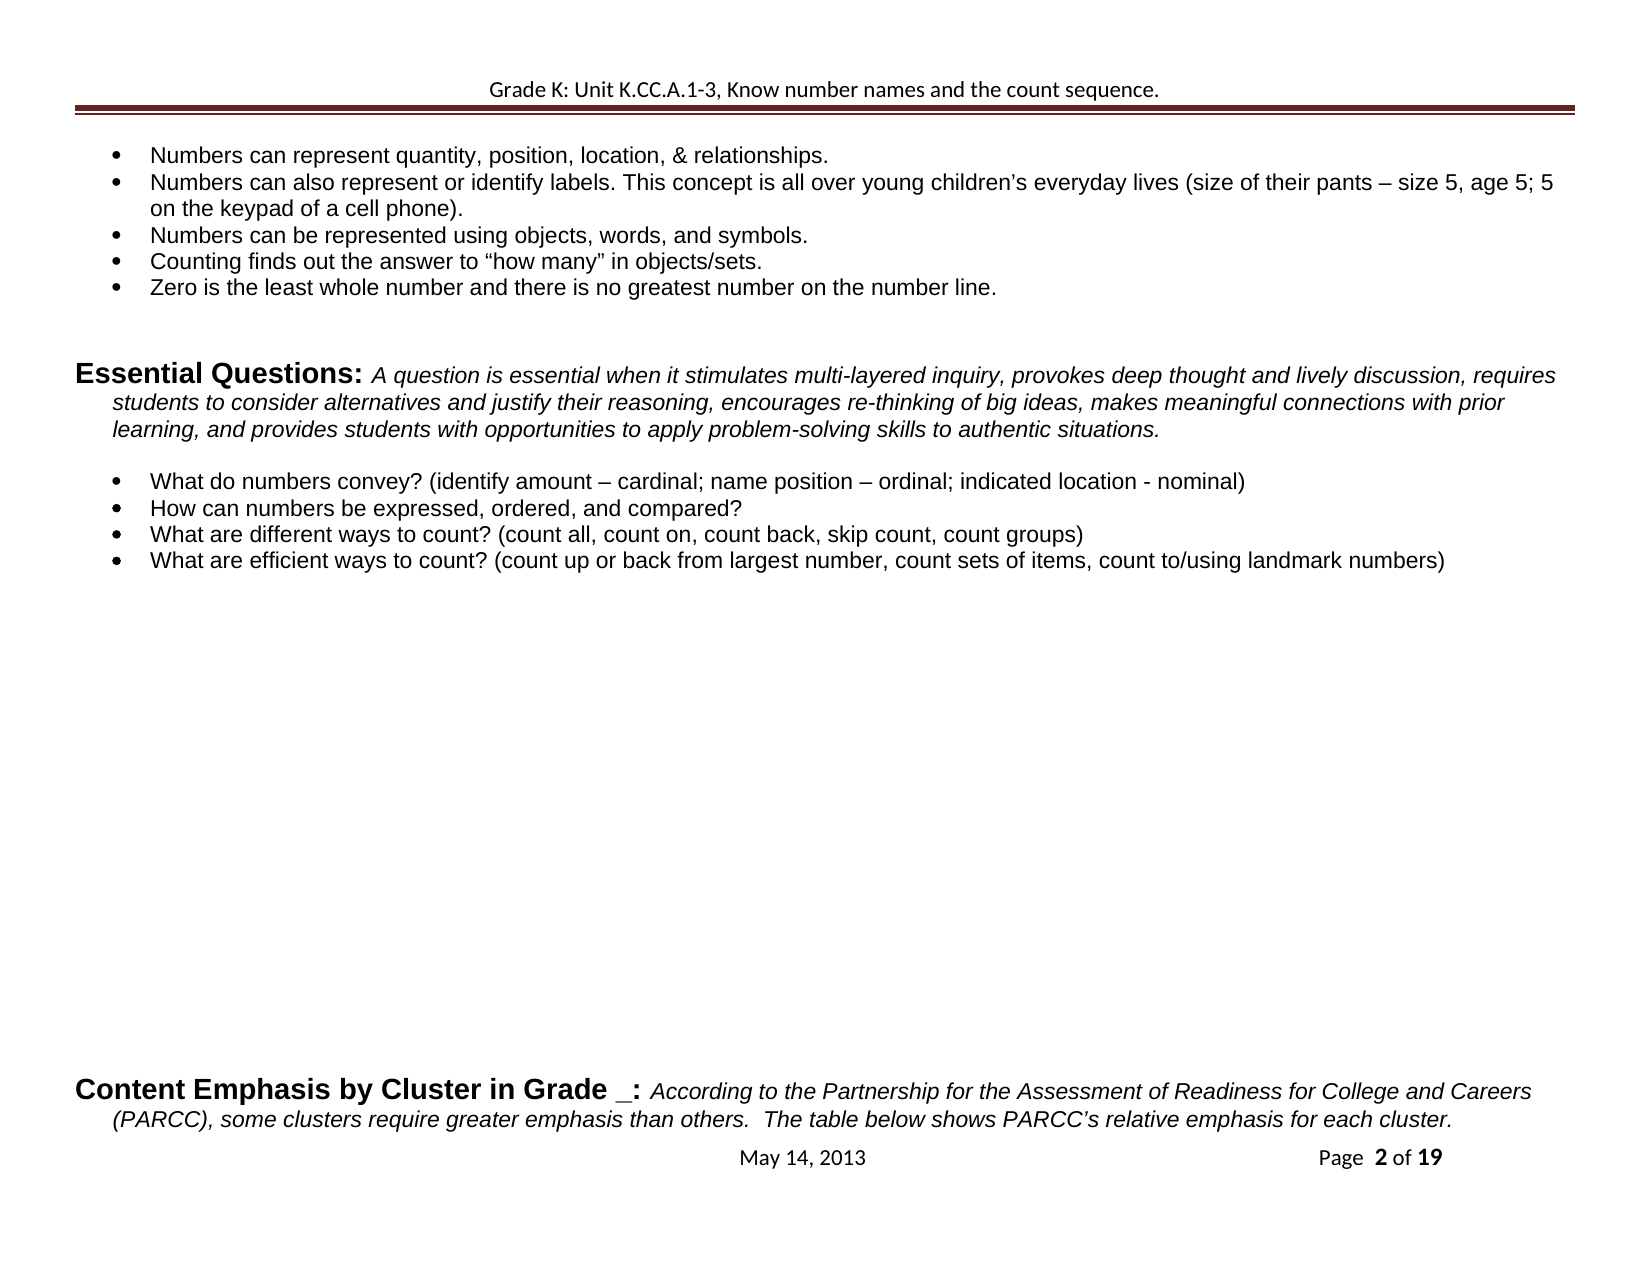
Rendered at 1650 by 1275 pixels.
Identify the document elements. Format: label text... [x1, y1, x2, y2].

list Numbers can represent quantity, position, location, & relationships. [112, 142, 1575, 169]
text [75, 1072, 1575, 1132]
list What do numbers convey? (identify amount – cardinal; name position – ordinal; indicated location - nominal) [112, 468, 1575, 495]
list Counting finds out the answer to “how many” in objects/sets. [112, 248, 1575, 274]
list Numbers can also represent or identify labels. This concept is all over young children’s everyday lives (size of their pants – size 5, age 5; 5 on the keypad of a cell phone). [112, 169, 1575, 222]
list What are efficient ways to count? (count up or back from largest number, count sets of items, count to/using landmark numbers) [112, 547, 1575, 574]
list What are different ways to count? (count all, count on, count back, skip count, count groups) [112, 521, 1575, 547]
list How can numbers be expressed, ordered, and compared? [112, 495, 1575, 521]
list Numbers can be represented using objects, words, and symbols. [112, 222, 1575, 248]
list Zero is the least whole number and there is no greatest number on the number line. [112, 274, 1575, 301]
text Essential Questions: A question is essential when it stimulates multi-layered inquiry, provokes deep thought and lively discussion, requires students to consider alternatives and justify their reasoning, encourages re-thinking of big ideas, makes meaningful connections with prior learning, and provides students with opportunities to apply problem-solving skills to authentic situations. [75, 356, 1575, 442]
